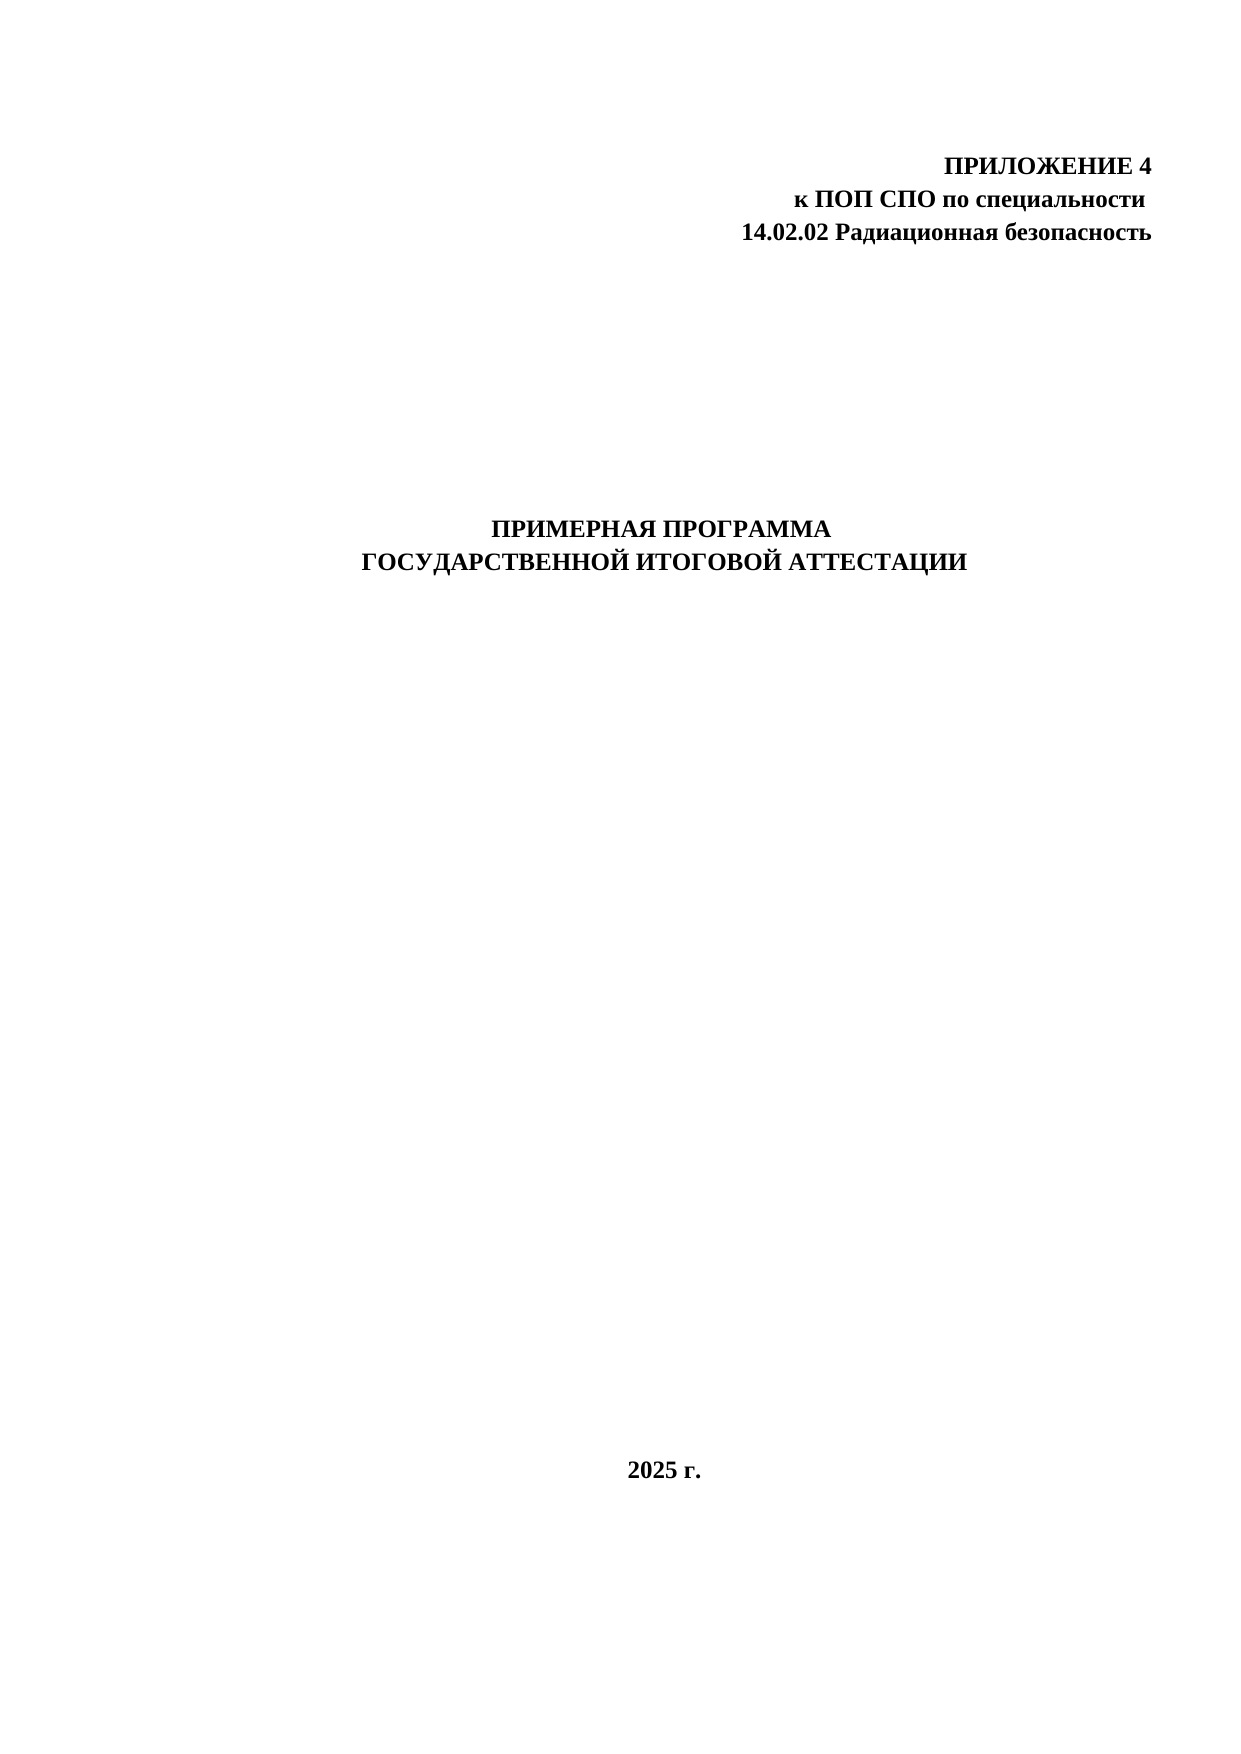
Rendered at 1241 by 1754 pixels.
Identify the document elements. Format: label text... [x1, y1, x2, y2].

list ПРИМЕРНАЯ ПРОГРАММА ГОСУДАРСТВЕННОЙ ИТОГОВОЙ АТТЕСТАЦИИ [177, 514, 1152, 576]
text к ПОП СПО по специальности 14.02.02 Радиационная безопасность [177, 184, 1152, 246]
text 2025 г. [177, 1456, 1152, 1484]
text ПРИЛОЖЕНИЕ 4 [177, 151, 1152, 180]
